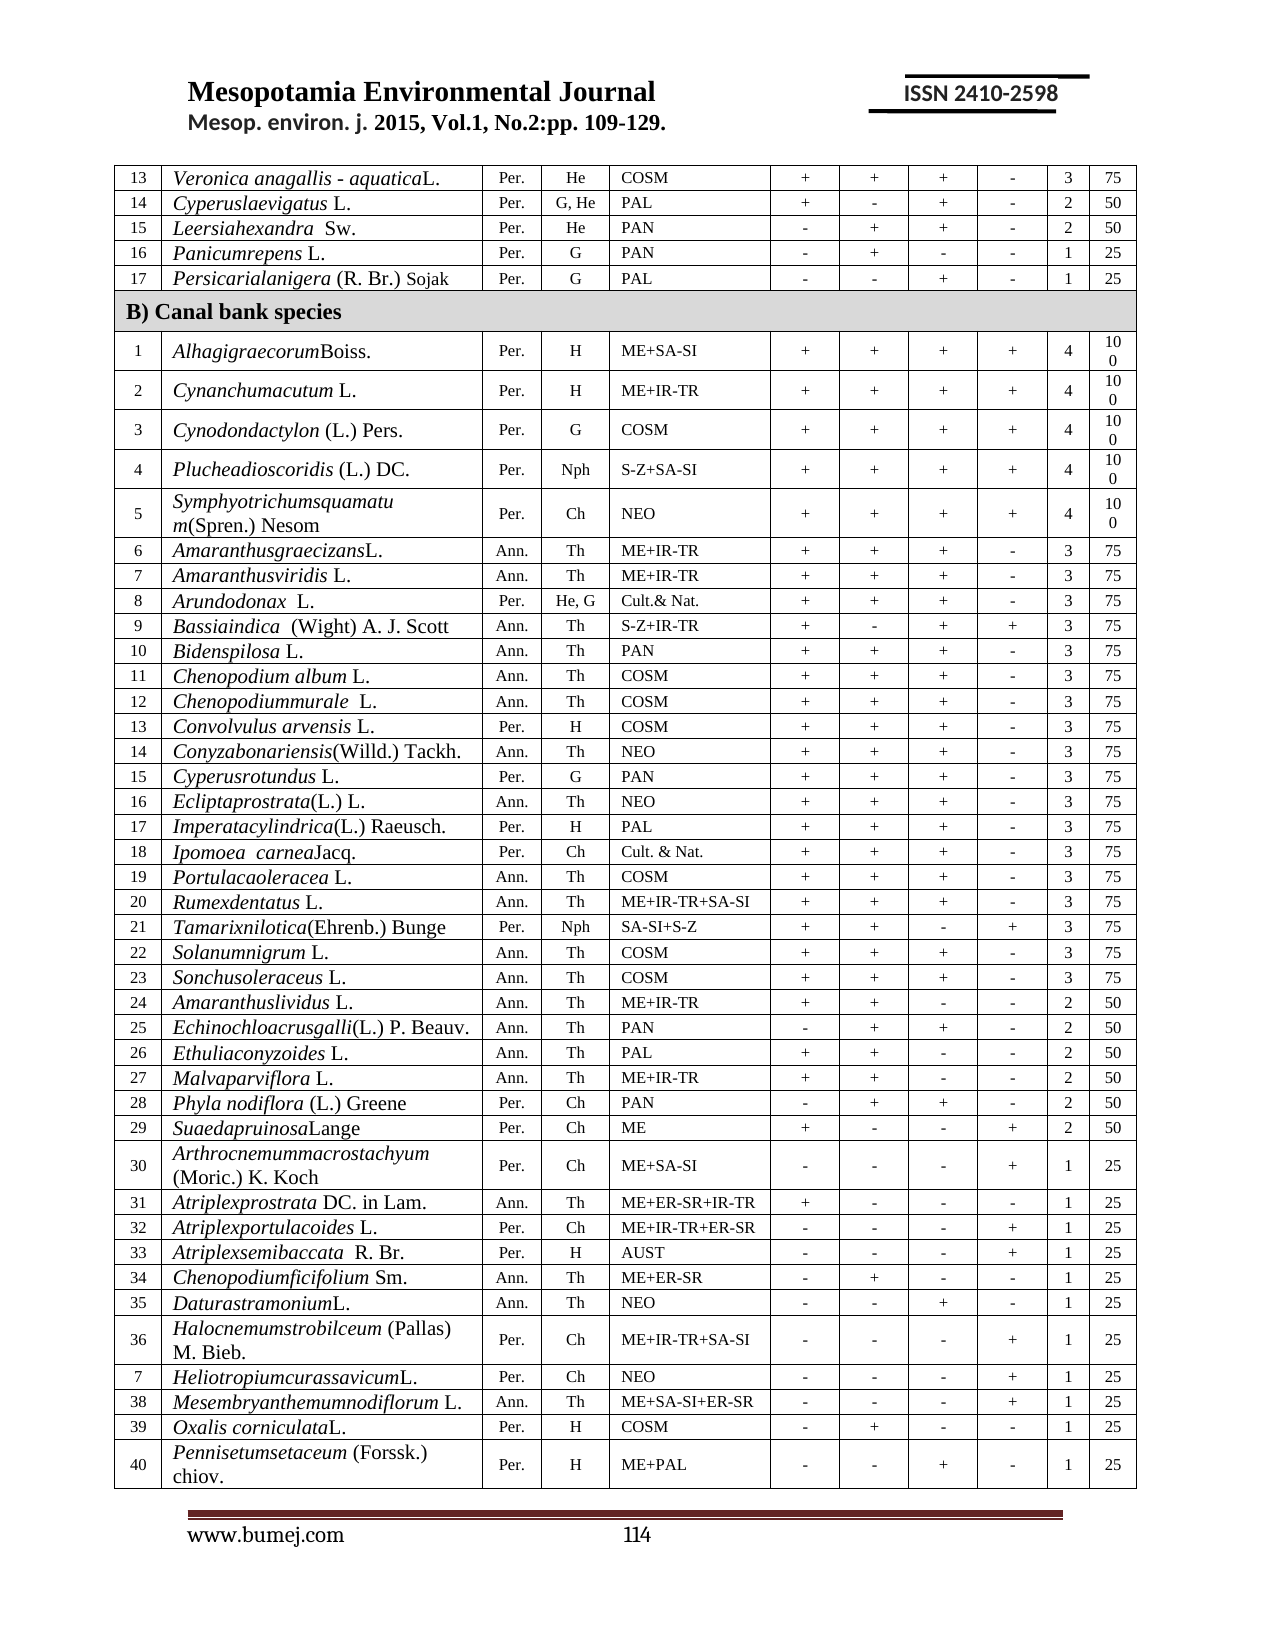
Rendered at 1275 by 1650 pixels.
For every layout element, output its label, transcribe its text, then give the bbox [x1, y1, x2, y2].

table_cell 2 [1048, 1015, 1089, 1039]
table_cell + [909, 371, 977, 409]
table_cell + [909, 166, 977, 190]
table_cell 75 [1090, 789, 1136, 813]
table_cell COSM [610, 865, 770, 889]
table_cell + [840, 1015, 908, 1039]
table_cell 8 [115, 589, 161, 613]
table_cell 1 [1048, 266, 1089, 290]
table_cell - [978, 1015, 1047, 1039]
table_cell 22 [115, 940, 161, 964]
table_cell 3 [1048, 915, 1089, 939]
table_cell Chenopodiumficifolium Sm. [162, 1265, 482, 1289]
table_cell 5 [115, 489, 161, 537]
table_cell - [771, 1365, 839, 1389]
table_cell 20 [115, 890, 161, 914]
table_cell 3 [1048, 965, 1089, 989]
table_cell Panicumrepens L. [162, 241, 482, 265]
table_cell 3 [1048, 564, 1089, 587]
table_cell 100 [1090, 410, 1136, 449]
table_cell Ann. [483, 865, 541, 889]
table_cell Echinochloacrusgalli(L.) P. Beauv. [162, 1015, 482, 1039]
table_cell - [909, 990, 977, 1014]
table_cell Cult. & Nat. [610, 840, 770, 864]
table_cell - [909, 1066, 977, 1089]
table_cell 19 [115, 865, 161, 889]
table_cell 3 [1048, 614, 1089, 638]
table_cell NEO [610, 1290, 770, 1314]
table_cell Ann. [483, 940, 541, 964]
table_cell Ann. [483, 965, 541, 989]
table_cell - [978, 865, 1047, 889]
table_cell G [542, 764, 609, 788]
table_cell Th [542, 739, 609, 763]
table_cell Ann. [483, 739, 541, 763]
table_cell + [909, 789, 977, 813]
table_cell + [978, 1316, 1047, 1364]
table_cell PAL [610, 1040, 770, 1064]
table_cell Chenopodiummurale L. [162, 689, 482, 713]
table_cell H [542, 371, 609, 409]
table_cell 100 [1090, 450, 1136, 488]
table_cell + [840, 865, 908, 889]
table_cell 40 [115, 1440, 161, 1488]
table_cell - [840, 1290, 908, 1314]
table_cell + [909, 589, 977, 613]
table_cell + [840, 689, 908, 713]
table_cell 75 [1090, 739, 1136, 763]
table_cell + [978, 371, 1047, 409]
table_cell Th [542, 789, 609, 813]
table_cell S-Z+SA-SI [610, 450, 770, 488]
table_cell - [978, 216, 1047, 240]
table_cell Mesembryanthemumnodiflorum L. [162, 1390, 482, 1414]
table_cell Ch [542, 1215, 609, 1239]
table_cell Th [542, 614, 609, 638]
table_cell PAN [610, 216, 770, 240]
table_cell H [542, 1415, 609, 1439]
table_cell - [771, 1316, 839, 1364]
table_cell 75 [1090, 589, 1136, 613]
table_cell 33 [115, 1240, 161, 1264]
table_cell - [771, 1091, 839, 1115]
table_cell PAN [610, 1091, 770, 1115]
table_cell + [771, 1116, 839, 1140]
table_cell 50 [1090, 990, 1136, 1014]
table_cell 16 [115, 789, 161, 813]
table_cell 3 [1048, 764, 1089, 788]
table_cell + [771, 410, 839, 449]
table_cell + [978, 614, 1047, 638]
table_cell 75 [1090, 166, 1136, 190]
table_cell + [978, 1240, 1047, 1264]
table_cell Per. [483, 589, 541, 613]
table_cell 25 [1090, 241, 1136, 265]
table_cell + [840, 714, 908, 738]
table_cell + [771, 764, 839, 788]
table_cell 75 [1090, 890, 1136, 914]
table_cell + [840, 1066, 908, 1089]
table_cell Tamarixnilotica(Ehrenb.) Bunge [162, 915, 482, 939]
table_cell 75 [1090, 639, 1136, 663]
table_cell - [978, 639, 1047, 663]
table_cell Per. [483, 1365, 541, 1389]
table_cell + [840, 538, 908, 562]
table_cell Th [542, 865, 609, 889]
table_cell 31 [115, 1190, 161, 1214]
table_cell 1 [1048, 1390, 1089, 1414]
table_cell 1 [1048, 1215, 1089, 1239]
table_cell 18 [115, 840, 161, 864]
table_cell + [771, 890, 839, 914]
table_cell 100 [1090, 489, 1136, 537]
table_cell - [978, 1290, 1047, 1314]
table_cell - [771, 1440, 839, 1488]
table_cell 3 [1048, 538, 1089, 562]
table_cell H [542, 332, 609, 370]
table_cell Chenopodium album L. [162, 664, 482, 688]
table_cell 75 [1090, 564, 1136, 587]
table_cell - [909, 1265, 977, 1289]
table_cell Nph [542, 450, 609, 488]
table_cell PAN [610, 764, 770, 788]
table_cell + [771, 639, 839, 663]
table_cell Th [542, 1290, 609, 1314]
table_cell 3 [1048, 890, 1089, 914]
table_cell - [978, 965, 1047, 989]
table_cell PAL [610, 815, 770, 838]
table_cell 50 [1090, 1116, 1136, 1140]
table_cell - [978, 1415, 1047, 1439]
table_cell - [978, 564, 1047, 587]
table_cell 26 [115, 1040, 161, 1064]
table_cell + [771, 865, 839, 889]
table_cell - [840, 1440, 908, 1488]
table_cell - [840, 1390, 908, 1414]
table_cell - [909, 1141, 977, 1189]
table_cell Per. [483, 1215, 541, 1239]
table_cell Th [542, 1190, 609, 1214]
table_cell 25 [1090, 1215, 1136, 1239]
table_cell - [909, 1190, 977, 1214]
table_cell + [771, 815, 839, 838]
table_cell + [771, 191, 839, 215]
table_cell - [771, 1290, 839, 1314]
table_cell + [840, 815, 908, 838]
table_cell 1 [1048, 1265, 1089, 1289]
table_cell + [909, 332, 977, 370]
table_cell - [978, 1040, 1047, 1064]
table_cell 25 [1090, 1365, 1136, 1389]
table_cell + [909, 1290, 977, 1314]
table_cell - [771, 1015, 839, 1039]
table_cell - [840, 1116, 908, 1140]
table_cell + [771, 689, 839, 713]
table_cell 50 [1090, 1066, 1136, 1089]
table_cell 50 [1090, 216, 1136, 240]
table_cell Th [542, 689, 609, 713]
table_cell + [840, 1091, 908, 1115]
table_cell + [909, 840, 977, 864]
table_cell Symphyotrichumsquamatum(Spren.) Nesom [162, 489, 482, 537]
table_cell 16 [115, 241, 161, 265]
table_cell 1 [1048, 241, 1089, 265]
table_cell Th [542, 1390, 609, 1414]
table_cell 75 [1090, 915, 1136, 939]
table_cell He [542, 166, 609, 190]
table_cell + [840, 450, 908, 488]
table_cell + [840, 915, 908, 939]
table_cell PAL [610, 266, 770, 290]
table_cell Ann. [483, 1390, 541, 1414]
table_cell G [542, 266, 609, 290]
table_cell Per. [483, 1440, 541, 1488]
table_cell + [909, 614, 977, 638]
table_cell ME+IR-TR [610, 538, 770, 562]
table_cell - [978, 1265, 1047, 1289]
table_cell NEO [610, 739, 770, 763]
table_cell He [542, 216, 609, 240]
table_cell + [909, 450, 977, 488]
table_cell Arundodonax L. [162, 589, 482, 613]
table_cell - [771, 1390, 839, 1414]
table_cell 1 [1048, 1440, 1089, 1488]
table_cell + [840, 639, 908, 663]
table_cell 13 [115, 166, 161, 190]
table_cell + [840, 990, 908, 1014]
table_cell - [978, 789, 1047, 813]
table_cell 1 [1048, 1365, 1089, 1389]
table_cell ME+SA-SI [610, 332, 770, 370]
table_cell - [771, 241, 839, 265]
table_cell DaturastramoniumL. [162, 1290, 482, 1314]
table_cell Portulacaoleracea L. [162, 865, 482, 889]
table_cell ME+IR-TR [610, 1066, 770, 1089]
table_cell COSM [610, 689, 770, 713]
table_cell + [771, 166, 839, 190]
table_cell PAL [610, 191, 770, 215]
table_cell + [909, 410, 977, 449]
table_cell + [978, 410, 1047, 449]
table_cell 25 [1090, 1240, 1136, 1264]
table_cell + [771, 589, 839, 613]
table_cell Per. [483, 216, 541, 240]
table_cell + [771, 1066, 839, 1089]
table_cell COSM [610, 940, 770, 964]
table_cell - [978, 815, 1047, 838]
table_cell - [978, 739, 1047, 763]
table_cell + [771, 489, 839, 537]
table_cell + [840, 489, 908, 537]
table_cell + [771, 965, 839, 989]
table_cell Th [542, 564, 609, 587]
table_cell Th [542, 639, 609, 663]
table_cell + [978, 915, 1047, 939]
table_cell + [909, 489, 977, 537]
table_cell Ann. [483, 614, 541, 638]
table_cell Rumexdentatus L. [162, 890, 482, 914]
table_cell + [978, 1365, 1047, 1389]
table_cell Sonchusoleraceus L. [162, 965, 482, 989]
table_cell Per. [483, 371, 541, 409]
table_cell Ann. [483, 1040, 541, 1064]
table_cell + [909, 940, 977, 964]
table_cell - [909, 1215, 977, 1239]
table_cell - [909, 241, 977, 265]
table_cell - [909, 1040, 977, 1064]
table_cell - [978, 538, 1047, 562]
table_cell Th [542, 940, 609, 964]
table_cell - [909, 1116, 977, 1140]
table_cell Per. [483, 241, 541, 265]
table_cell - [909, 1365, 977, 1389]
table_cell Ch [542, 840, 609, 864]
table_cell 1 [115, 332, 161, 370]
table_cell + [978, 1116, 1047, 1140]
table_cell Ipomoea carneaJacq. [162, 840, 482, 864]
table_cell 75 [1090, 965, 1136, 989]
table_cell + [909, 216, 977, 240]
table_cell 2 [1048, 1040, 1089, 1064]
table_cell COSM [610, 664, 770, 688]
table_cell 15 [115, 764, 161, 788]
table_cell + [840, 371, 908, 409]
table_cell 1 [1048, 1316, 1089, 1364]
table_cell Ann. [483, 538, 541, 562]
table_cell ME+PAL [610, 1440, 770, 1488]
table_cell Nph [542, 915, 609, 939]
table_cell 3 [1048, 639, 1089, 663]
table_cell 1 [1048, 1290, 1089, 1314]
table_cell - [978, 714, 1047, 738]
table_cell 2 [1048, 990, 1089, 1014]
table_cell 1 [1048, 1190, 1089, 1214]
table_cell 14 [115, 739, 161, 763]
table_cell Ann. [483, 1265, 541, 1289]
table_cell 4 [1048, 450, 1089, 488]
table_cell - [840, 191, 908, 215]
table_cell - [978, 589, 1047, 613]
table_cell Per. [483, 489, 541, 537]
table_cell Per. [483, 915, 541, 939]
table_cell 75 [1090, 714, 1136, 738]
table_cell ME+IR-TR+ER-SR [610, 1215, 770, 1239]
table_cell - [978, 1190, 1047, 1214]
table_cell 25 [1090, 1265, 1136, 1289]
table_cell Th [542, 664, 609, 688]
table_cell 75 [1090, 664, 1136, 688]
table_cell - [978, 191, 1047, 215]
table_cell 14 [115, 191, 161, 215]
table_cell 38 [115, 1390, 161, 1414]
table_cell Per. [483, 815, 541, 838]
table_cell 36 [115, 1316, 161, 1364]
table_cell 2 [1048, 1091, 1089, 1115]
table_cell Ann. [483, 1190, 541, 1214]
table_cell 17 [115, 815, 161, 838]
table_cell Per. [483, 1316, 541, 1364]
table_cell NEO [610, 489, 770, 537]
table_cell - [978, 241, 1047, 265]
table_cell Cyperusrotundus L. [162, 764, 482, 788]
table_cell - [978, 940, 1047, 964]
table_cell H [542, 714, 609, 738]
table_cell Bassiaindica (Wight) A. J. Scott [162, 614, 482, 638]
table_cell H [542, 1240, 609, 1264]
table_cell 17 [115, 266, 161, 290]
table_cell Per. [483, 1415, 541, 1439]
table_cell 3 [1048, 689, 1089, 713]
table_cell COSM [610, 965, 770, 989]
table_cell - [978, 664, 1047, 688]
table_cell - [978, 840, 1047, 864]
table_cell PAN [610, 241, 770, 265]
table_cell - [909, 915, 977, 939]
table_cell - [909, 1240, 977, 1264]
table_cell - [771, 1215, 839, 1239]
table_cell - [840, 1190, 908, 1214]
table_cell B) Canal bank species [115, 291, 1136, 331]
table_cell 100 [1090, 371, 1136, 409]
table_cell + [909, 191, 977, 215]
table_cell Per. [483, 1116, 541, 1140]
table_cell 25 [1090, 1440, 1136, 1488]
table_cell - [978, 890, 1047, 914]
table_cell + [909, 538, 977, 562]
table_cell ME+IR-TR+SA-SI [610, 1316, 770, 1364]
table_cell 7 [115, 1365, 161, 1389]
table_cell 12 [115, 689, 161, 713]
table_cell + [909, 739, 977, 763]
table_cell 3 [1048, 789, 1089, 813]
table_cell Amaranthuslividus L. [162, 990, 482, 1014]
table_cell 25 [1090, 1390, 1136, 1414]
table_cell + [840, 589, 908, 613]
table_cell + [840, 739, 908, 763]
table_cell 35 [115, 1290, 161, 1314]
table_cell 30 [115, 1141, 161, 1189]
table_cell + [840, 840, 908, 864]
table_cell + [978, 1390, 1047, 1414]
table_cell + [840, 332, 908, 370]
table_cell 75 [1090, 815, 1136, 838]
table_cell 32 [115, 1215, 161, 1239]
table_cell - [909, 1415, 977, 1439]
table_cell 27 [115, 1066, 161, 1089]
table_cell AmaranthusgraecizansL. [162, 538, 482, 562]
table_cell ME+IR-TR [610, 990, 770, 1014]
table_cell ME+SA-SI [610, 1141, 770, 1189]
table_cell + [840, 940, 908, 964]
table_cell SA-SI+S-Z [610, 915, 770, 939]
table_cell Th [542, 890, 609, 914]
table_cell + [771, 332, 839, 370]
table_cell PAN [610, 1015, 770, 1039]
table_cell 21 [115, 915, 161, 939]
table_cell 25 [1090, 1316, 1136, 1364]
table_cell + [909, 689, 977, 713]
table_cell 13 [115, 714, 161, 738]
table_cell 4 [115, 450, 161, 488]
table_cell 75 [1090, 538, 1136, 562]
table_cell - [840, 1215, 908, 1239]
table_cell G [542, 241, 609, 265]
table_cell Cynanchumacutum L. [162, 371, 482, 409]
table_cell Arthrocnemummacrostachyum (Moric.) K. Koch [162, 1141, 482, 1189]
table_cell Per. [483, 191, 541, 215]
table_cell - [978, 1066, 1047, 1089]
table_cell Th [542, 990, 609, 1014]
table_cell Th [542, 965, 609, 989]
table_cell - [771, 1240, 839, 1264]
table_cell 3 [1048, 714, 1089, 738]
table_cell - [840, 266, 908, 290]
table_cell + [909, 564, 977, 587]
table_cell 4 [1048, 489, 1089, 537]
table_cell G [542, 410, 609, 449]
table_cell + [978, 1215, 1047, 1239]
table_cell Ann. [483, 1066, 541, 1089]
table_cell 50 [1090, 1091, 1136, 1115]
table_cell Cyperuslaevigatus L. [162, 191, 482, 215]
table_cell + [909, 1091, 977, 1115]
table_cell + [909, 865, 977, 889]
table_cell 3 [1048, 815, 1089, 838]
table_cell 1 [1048, 1415, 1089, 1439]
table_cell 4 [1048, 410, 1089, 449]
table_cell Ann. [483, 990, 541, 1014]
table_cell 28 [115, 1091, 161, 1115]
table_cell - [771, 266, 839, 290]
table_cell ME+ER-SR [610, 1265, 770, 1289]
table_cell COSM [610, 166, 770, 190]
table_cell Per. [483, 166, 541, 190]
table_cell 75 [1090, 940, 1136, 964]
table_cell - [978, 689, 1047, 713]
table_cell 10 [115, 639, 161, 663]
table_cell 23 [115, 965, 161, 989]
table_cell ME [610, 1116, 770, 1140]
table_cell HeliotropiumcurassavicumL. [162, 1365, 482, 1389]
table_cell Convolvulus arvensis L. [162, 714, 482, 738]
table_cell Ann. [483, 639, 541, 663]
table_cell Halocnemumstrobilceum (Pallas) M. Bieb. [162, 1316, 482, 1364]
table_cell Persicarialanigera (R. Br.) Sojak [162, 266, 482, 290]
table_cell + [840, 789, 908, 813]
table_cell H [542, 1440, 609, 1488]
table_cell Amaranthusviridis L. [162, 564, 482, 587]
table_cell 2 [1048, 1116, 1089, 1140]
table_cell + [840, 166, 908, 190]
table_cell 29 [115, 1116, 161, 1140]
table_cell 3 [1048, 664, 1089, 688]
table_cell + [771, 990, 839, 1014]
table_cell 3 [1048, 589, 1089, 613]
table_cell 24 [115, 990, 161, 1014]
table_cell Ann. [483, 1015, 541, 1039]
table_cell Leersiahexandra Sw. [162, 216, 482, 240]
table_cell 3 [1048, 739, 1089, 763]
table_cell - [978, 990, 1047, 1014]
table_cell + [771, 1040, 839, 1064]
table_cell 50 [1090, 1015, 1136, 1039]
table_cell 25 [115, 1015, 161, 1039]
table_cell ME+IR-TR [610, 564, 770, 587]
table_cell 25 [1090, 1290, 1136, 1314]
table_cell + [840, 241, 908, 265]
table_cell + [840, 1265, 908, 1289]
table_cell 3 [1048, 166, 1089, 190]
table_cell + [840, 965, 908, 989]
table_cell 2 [1048, 216, 1089, 240]
table_cell 4 [1048, 332, 1089, 370]
table_cell + [771, 664, 839, 688]
table_cell + [840, 890, 908, 914]
table_cell - [840, 1240, 908, 1264]
table_cell Per. [483, 266, 541, 290]
table_cell + [771, 915, 839, 939]
table_cell + [771, 789, 839, 813]
table_cell + [909, 890, 977, 914]
table_cell Cult.& Nat. [610, 589, 770, 613]
table_cell COSM [610, 714, 770, 738]
table_cell - [978, 1440, 1047, 1488]
table_cell - [771, 1141, 839, 1189]
table_cell 39 [115, 1415, 161, 1439]
table_cell 75 [1090, 840, 1136, 864]
table_cell + [771, 840, 839, 864]
table_cell + [771, 739, 839, 763]
table_cell - [840, 1316, 908, 1364]
table_cell + [771, 564, 839, 587]
table_cell He, G [542, 589, 609, 613]
table_cell + [978, 1141, 1047, 1189]
table_cell 50 [1090, 1040, 1136, 1064]
table_cell 11 [115, 664, 161, 688]
table_cell 25 [1090, 1190, 1136, 1214]
table_cell - [840, 1141, 908, 1189]
table_cell ME+SA-SI+ER-SR [610, 1390, 770, 1414]
table_cell Phyla nodiflora (L.) Greene [162, 1091, 482, 1115]
table_cell Veronica anagallis - aquaticaL. [162, 166, 482, 190]
table_cell 1 [1048, 1240, 1089, 1264]
table_cell 2 [1048, 191, 1089, 215]
table_cell Per. [483, 410, 541, 449]
table_cell - [771, 1265, 839, 1289]
table_cell Per. [483, 450, 541, 488]
table_cell NEO [610, 789, 770, 813]
table_cell Ch [542, 1116, 609, 1140]
table_cell - [978, 764, 1047, 788]
table_cell Ann. [483, 789, 541, 813]
table_cell - [840, 614, 908, 638]
table_cell Atriplexprostrata DC. in Lam. [162, 1190, 482, 1214]
table_cell Atriplexportulacoides L. [162, 1215, 482, 1239]
table_cell H [542, 815, 609, 838]
table_cell 3 [1048, 940, 1089, 964]
table_cell 25 [1090, 266, 1136, 290]
table_cell 75 [1090, 689, 1136, 713]
table_cell + [909, 266, 977, 290]
table_cell Per. [483, 332, 541, 370]
table_cell + [840, 410, 908, 449]
table_cell Ch [542, 1141, 609, 1189]
table_cell Th [542, 1015, 609, 1039]
table_cell 25 [1090, 1415, 1136, 1439]
table_cell ME+IR-TR+SA-SI [610, 890, 770, 914]
table_cell Ann. [483, 890, 541, 914]
table_cell Th [542, 1040, 609, 1064]
table_cell + [909, 815, 977, 838]
table_cell Plucheadioscoridis (L.) DC. [162, 450, 482, 488]
table_cell Conyzabonariensis(Willd.) Tackh. [162, 739, 482, 763]
table_cell Pennisetumsetaceum (Forssk.) chiov. [162, 1440, 482, 1488]
table_cell Ann. [483, 689, 541, 713]
table_cell ME+ER-SR+IR-TR [610, 1190, 770, 1214]
table_cell Per. [483, 1240, 541, 1264]
table_cell + [771, 1190, 839, 1214]
table_cell - [978, 166, 1047, 190]
table_cell 9 [115, 614, 161, 638]
table_cell 75 [1090, 865, 1136, 889]
table_cell COSM [610, 1415, 770, 1439]
table_cell - [909, 1390, 977, 1414]
table_cell + [909, 1015, 977, 1039]
table_cell 6 [115, 538, 161, 562]
table_cell S-Z+IR-TR [610, 614, 770, 638]
table_cell + [771, 940, 839, 964]
table_cell NEO [610, 1365, 770, 1389]
table_cell Solanumnigrum L. [162, 940, 482, 964]
table_cell + [771, 714, 839, 738]
table_cell 75 [1090, 614, 1136, 638]
table_cell Oxalis corniculataL. [162, 1415, 482, 1439]
table_cell COSM [610, 410, 770, 449]
table_cell Ch [542, 1365, 609, 1389]
table_cell Ann. [483, 1290, 541, 1314]
table_cell 4 [1048, 371, 1089, 409]
table_cell - [771, 1415, 839, 1439]
table_cell 1 [1048, 1141, 1089, 1189]
table_cell G, He [542, 191, 609, 215]
table_cell Th [542, 1265, 609, 1289]
table_cell + [771, 450, 839, 488]
table_cell + [840, 1040, 908, 1064]
table_cell + [771, 538, 839, 562]
table_cell + [771, 614, 839, 638]
table_cell Ethuliaconyzoides L. [162, 1040, 482, 1064]
table_cell + [978, 489, 1047, 537]
table_cell Ch [542, 1316, 609, 1364]
table_cell Per. [483, 714, 541, 738]
table_cell - [840, 1365, 908, 1389]
table_cell Ann. [483, 664, 541, 688]
table_cell + [978, 450, 1047, 488]
table_cell Bidenspilosa L. [162, 639, 482, 663]
table_cell AUST [610, 1240, 770, 1264]
table_cell - [978, 266, 1047, 290]
table_cell 25 [1090, 1141, 1136, 1189]
table_cell + [840, 564, 908, 587]
table_cell + [909, 965, 977, 989]
table_cell + [909, 764, 977, 788]
table_cell PAN [610, 639, 770, 663]
table_cell Th [542, 1066, 609, 1089]
table_cell Ch [542, 489, 609, 537]
table_cell + [771, 371, 839, 409]
table_cell 34 [115, 1265, 161, 1289]
table_cell AlhagigraecorumBoiss. [162, 332, 482, 370]
table_cell 3 [1048, 865, 1089, 889]
table_cell Cynodondactylon (L.) Pers. [162, 410, 482, 449]
table_cell Atriplexsemibaccata R. Br. [162, 1240, 482, 1264]
table_cell + [909, 1440, 977, 1488]
table_cell Ann. [483, 564, 541, 587]
table_cell + [909, 714, 977, 738]
table_cell + [909, 664, 977, 688]
table_cell + [978, 332, 1047, 370]
table_cell + [840, 764, 908, 788]
table_cell Per. [483, 840, 541, 864]
table_cell Per. [483, 1091, 541, 1115]
table_cell - [978, 1091, 1047, 1115]
table_cell Ecliptaprostrata(L.) L. [162, 789, 482, 813]
table_cell Malvaparviflora L. [162, 1066, 482, 1089]
table_cell + [840, 216, 908, 240]
table_cell 75 [1090, 764, 1136, 788]
table_cell ME+IR-TR [610, 371, 770, 409]
table_cell 2 [1048, 1066, 1089, 1089]
table_cell SuaedapruinosaLange [162, 1116, 482, 1140]
table_cell Th [542, 538, 609, 562]
table_cell 50 [1090, 191, 1136, 215]
table_cell 3 [115, 410, 161, 449]
table_cell + [909, 639, 977, 663]
table_cell - [771, 216, 839, 240]
table_cell - [909, 1316, 977, 1364]
table_cell + [840, 664, 908, 688]
table_cell + [840, 1415, 908, 1439]
table_cell Imperatacylindrica(L.) Raeusch. [162, 815, 482, 838]
table_cell 3 [1048, 840, 1089, 864]
table_cell 15 [115, 216, 161, 240]
table_cell 100 [1090, 332, 1136, 370]
table_cell 2 [115, 371, 161, 409]
table_cell 7 [115, 564, 161, 587]
table_cell Per. [483, 764, 541, 788]
table_cell Ch [542, 1091, 609, 1115]
table_cell Per. [483, 1141, 541, 1189]
